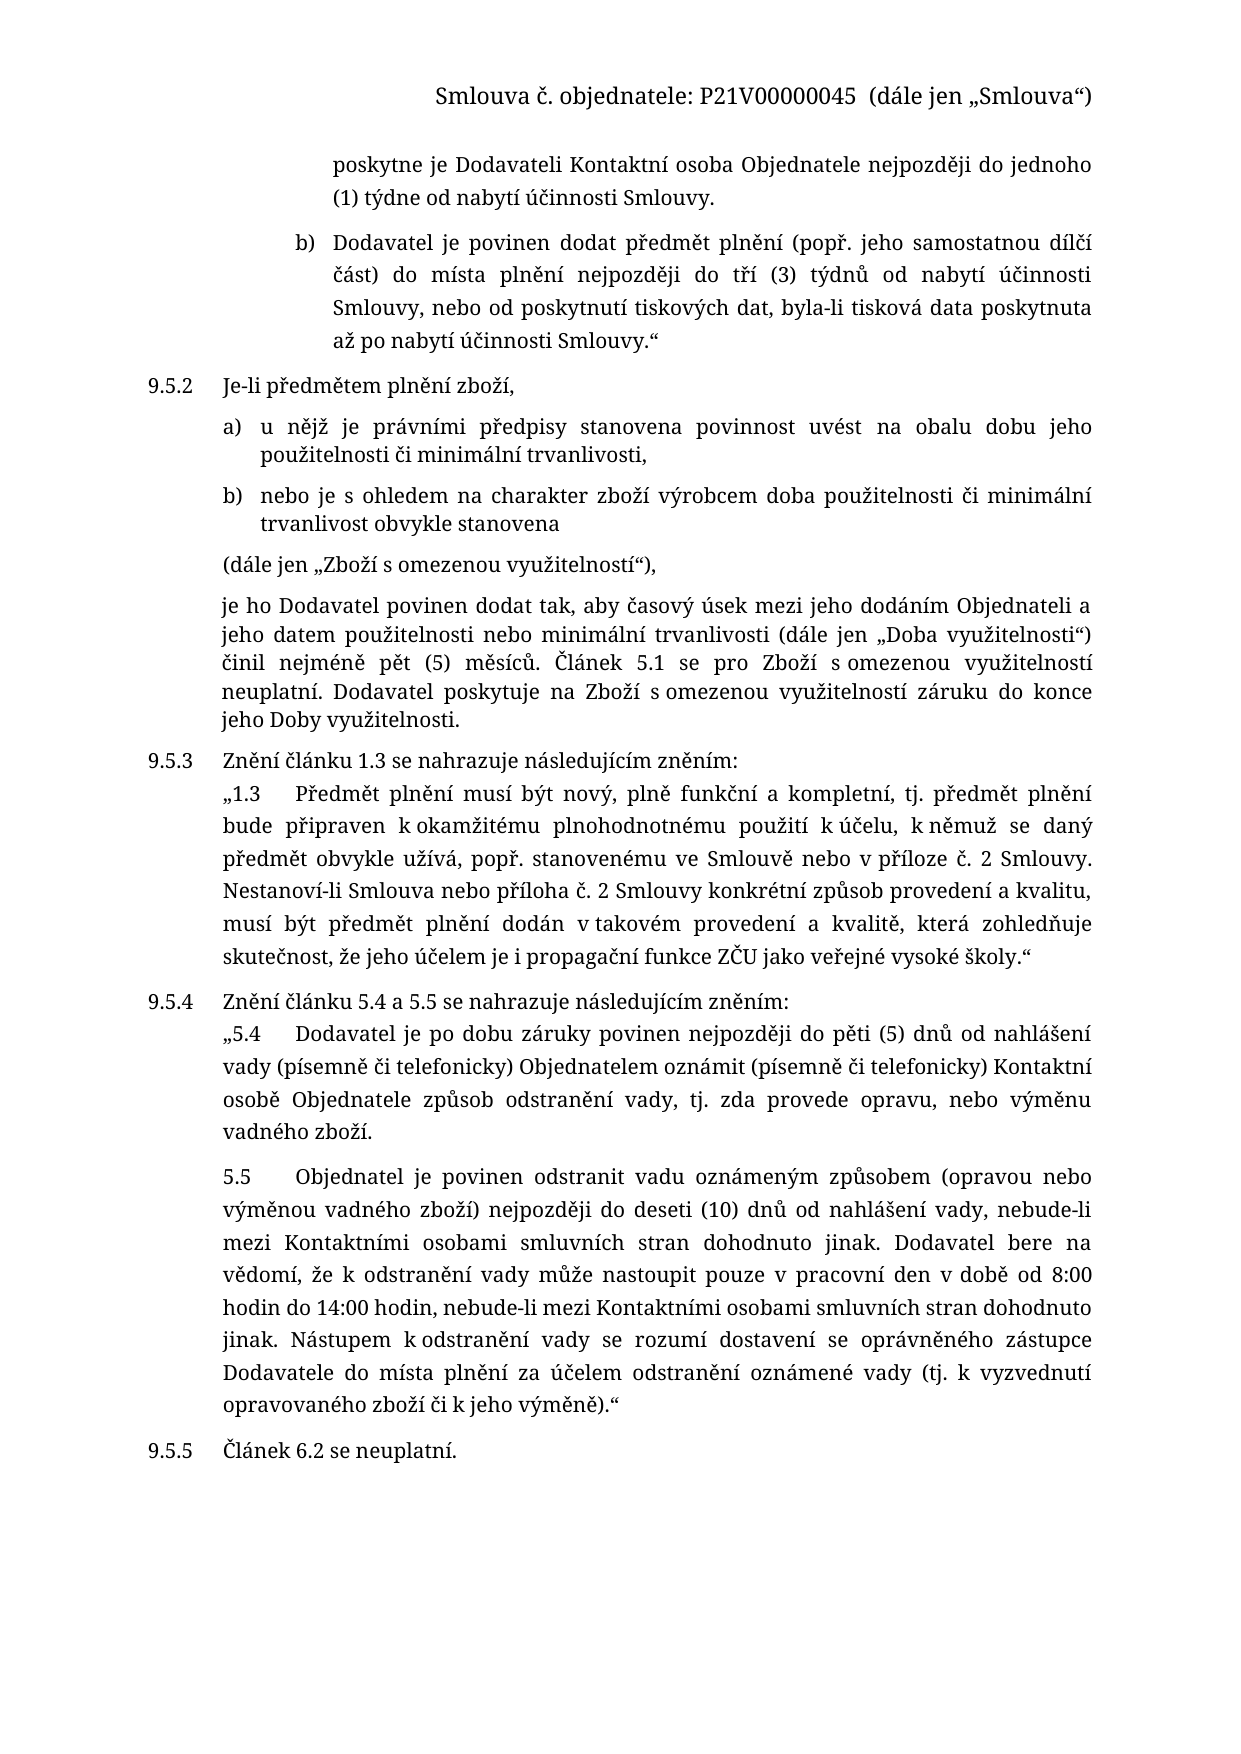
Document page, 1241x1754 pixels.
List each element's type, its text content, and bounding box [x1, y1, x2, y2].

list Znění článku 1.3 se nahrazuje následujícím zněním: [148, 746, 1093, 774]
list nebo je s ohledem na charakter zboží výrobcem doba použitelnosti či minimální trvanlivost obvykle stanovena [223, 481, 1093, 538]
list „5.4 Dodavatel je po dobu záruky povinen nejpozději do pěti (5) dnů od nahlášení vady (písemně či telefonicky) Objednatelem oznámit (písemně či telefonicky) Kontaktní osobě Objednatele způsob odstranění vady, tj. zda provede opravu, nebo výměnu vadného zboží. [223, 1019, 1093, 1146]
list „1.3 Předmět plnění musí být nový, plně funkční a kompletní, tj. předmět plnění bude připraven k okamžitému plnohodnotnému použití k účelu, k němuž se daný předmět obvykle užívá, popř. stanovenému ve Smlouvě nebo v příloze č. 2 Smlouvy. Nestanoví-li Smlouva nebo příloha č. 2 Smlouvy konkrétní způsob provedení a kvalitu, musí být předmět plnění dodán v takovém provedení a kvalitě, která zohledňuje skutečnost, že jeho účelem je i propagační funkce ZČU jako veřejné vysoké školy.“ [223, 779, 1093, 970]
text je ho Dodavatel povinen dodat tak, aby časový úsek mezi jeho dodáním Objednateli a jeho datem použitelnosti nebo minimální trvanlivosti (dále jen „Doba využitelnosti“) činil nejméně pět (5) měsíců. Článek 5.1 se pro Zboží s omezenou využitelností neuplatní. Dodavatel poskytuje na Zboží s omezenou využitelností záruku do konce jeho Doby využitelnosti. [221, 591, 1093, 734]
text (dále jen „Zboží s omezenou využitelností“), [223, 551, 1093, 579]
list 5.5 Objednatel je povinen odstranit vadu oznámeným způsobem (opravou nebo výměnou vadného zboží) nejpozději do deseti (10) dnů od nahlášení vady, nebude-li mezi Kontaktními osobami smluvních stran dohodnuto jinak. Dodavatel bere na vědomí, že k odstranění vady může nastoupit pouze v pracovní den v době od 8:00 hodin do 14:00 hodin, nebude-li mezi Kontaktními osobami smluvních stran dohodnuto jinak. Nástupem k odstranění vady se rozumí dostavení se oprávněného zástupce Dodavatele do místa plnění za účelem odstranění oznámené vady (tj. k vyzvednutí opravovaného zboží či k jeho výměně).“ [223, 1162, 1093, 1419]
list Dodavatel je povinen dodat předmět plnění (popř. jeho samostatnou dílčí část) do místa plnění nejpozději do tří (3) týdnů od nabytí účinnosti Smlouvy, nebo od poskytnutí tiskových dat, byla-li tisková data poskytnuta až po nabytí účinnosti Smlouvy.“ [295, 228, 1093, 354]
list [295, 150, 1093, 211]
list Je-li předmětem plnění zboží, [148, 371, 1093, 399]
list Článek 6.2 se neuplatní. [148, 1436, 1093, 1464]
list u nějž je právními předpisy stanovena povinnost uvést na obalu dobu jeho použitelnosti či minimální trvanlivosti, [223, 412, 1093, 469]
list Znění článku 5.4 a 5.5 se nahrazuje následujícím zněním: [148, 987, 1093, 1015]
